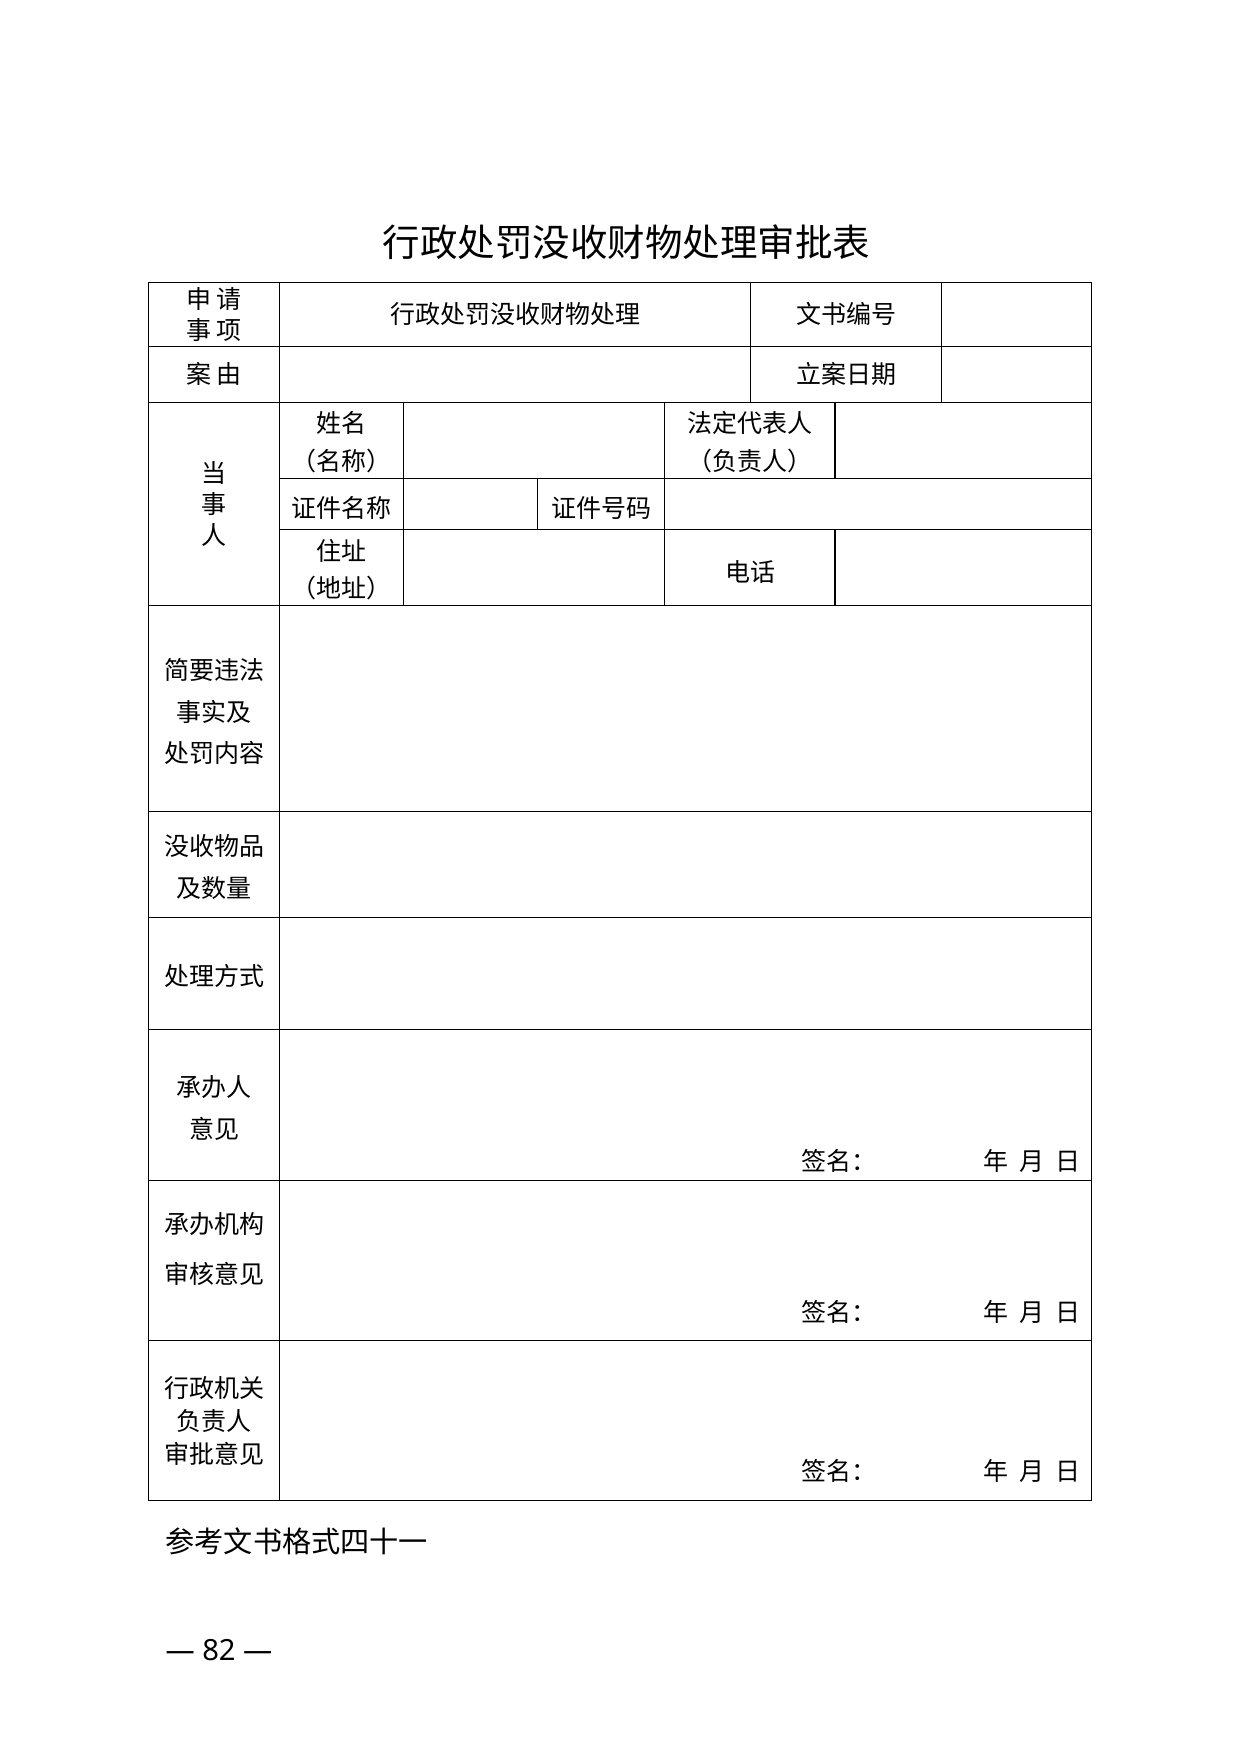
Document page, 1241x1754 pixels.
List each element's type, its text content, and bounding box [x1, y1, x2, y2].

table_cell 承办机构 审核意见 [149, 1181, 279, 1339]
table_cell [404, 530, 664, 605]
table_cell 住址 （地址） [280, 530, 403, 605]
table_cell 立案日期 [751, 347, 941, 402]
table_cell [404, 403, 664, 478]
table_cell 签名： 年 月 日 [280, 1030, 1091, 1180]
table_cell 没收物品及数量 [149, 812, 279, 917]
table_header 行政处罚没收财物处理 [280, 283, 750, 346]
table_cell 证件名称 [280, 479, 403, 529]
table_cell 证件号码 [538, 479, 664, 529]
table_cell [280, 918, 1091, 1029]
table_cell [836, 530, 1091, 605]
table_cell 承办人 意见 [149, 1030, 279, 1180]
table_cell [280, 347, 750, 402]
table_cell 姓名 （名称） [280, 403, 403, 478]
table_cell [836, 403, 1091, 478]
text 参考文书格式四十一 [165, 1501, 1087, 1573]
table_cell [280, 812, 1091, 917]
table_cell [280, 606, 1091, 811]
table_cell 处理方式 [149, 918, 279, 1029]
table_cell [404, 479, 537, 529]
table_cell 行政机关负责人 审批意见 [149, 1341, 279, 1500]
table_cell 案 由 [149, 347, 279, 402]
table_header [942, 283, 1091, 346]
table_cell 电话 [665, 530, 834, 605]
table_cell 当 事 人 [149, 403, 279, 605]
table_cell 签名： 年 月 日 [280, 1341, 1091, 1500]
table_cell 签名： 年 月 日 [280, 1181, 1091, 1339]
table_header 申 请 事 项 [149, 283, 279, 346]
table_cell 法定代表人 （负责人） [665, 403, 834, 478]
table_header 文书编号 [751, 283, 941, 346]
table_cell [665, 479, 1091, 529]
table_cell [942, 347, 1091, 402]
table_cell 简要违法事实及 处罚内容 [149, 606, 279, 811]
text 行政处罚没收财物处理审批表 [165, 208, 1087, 273]
